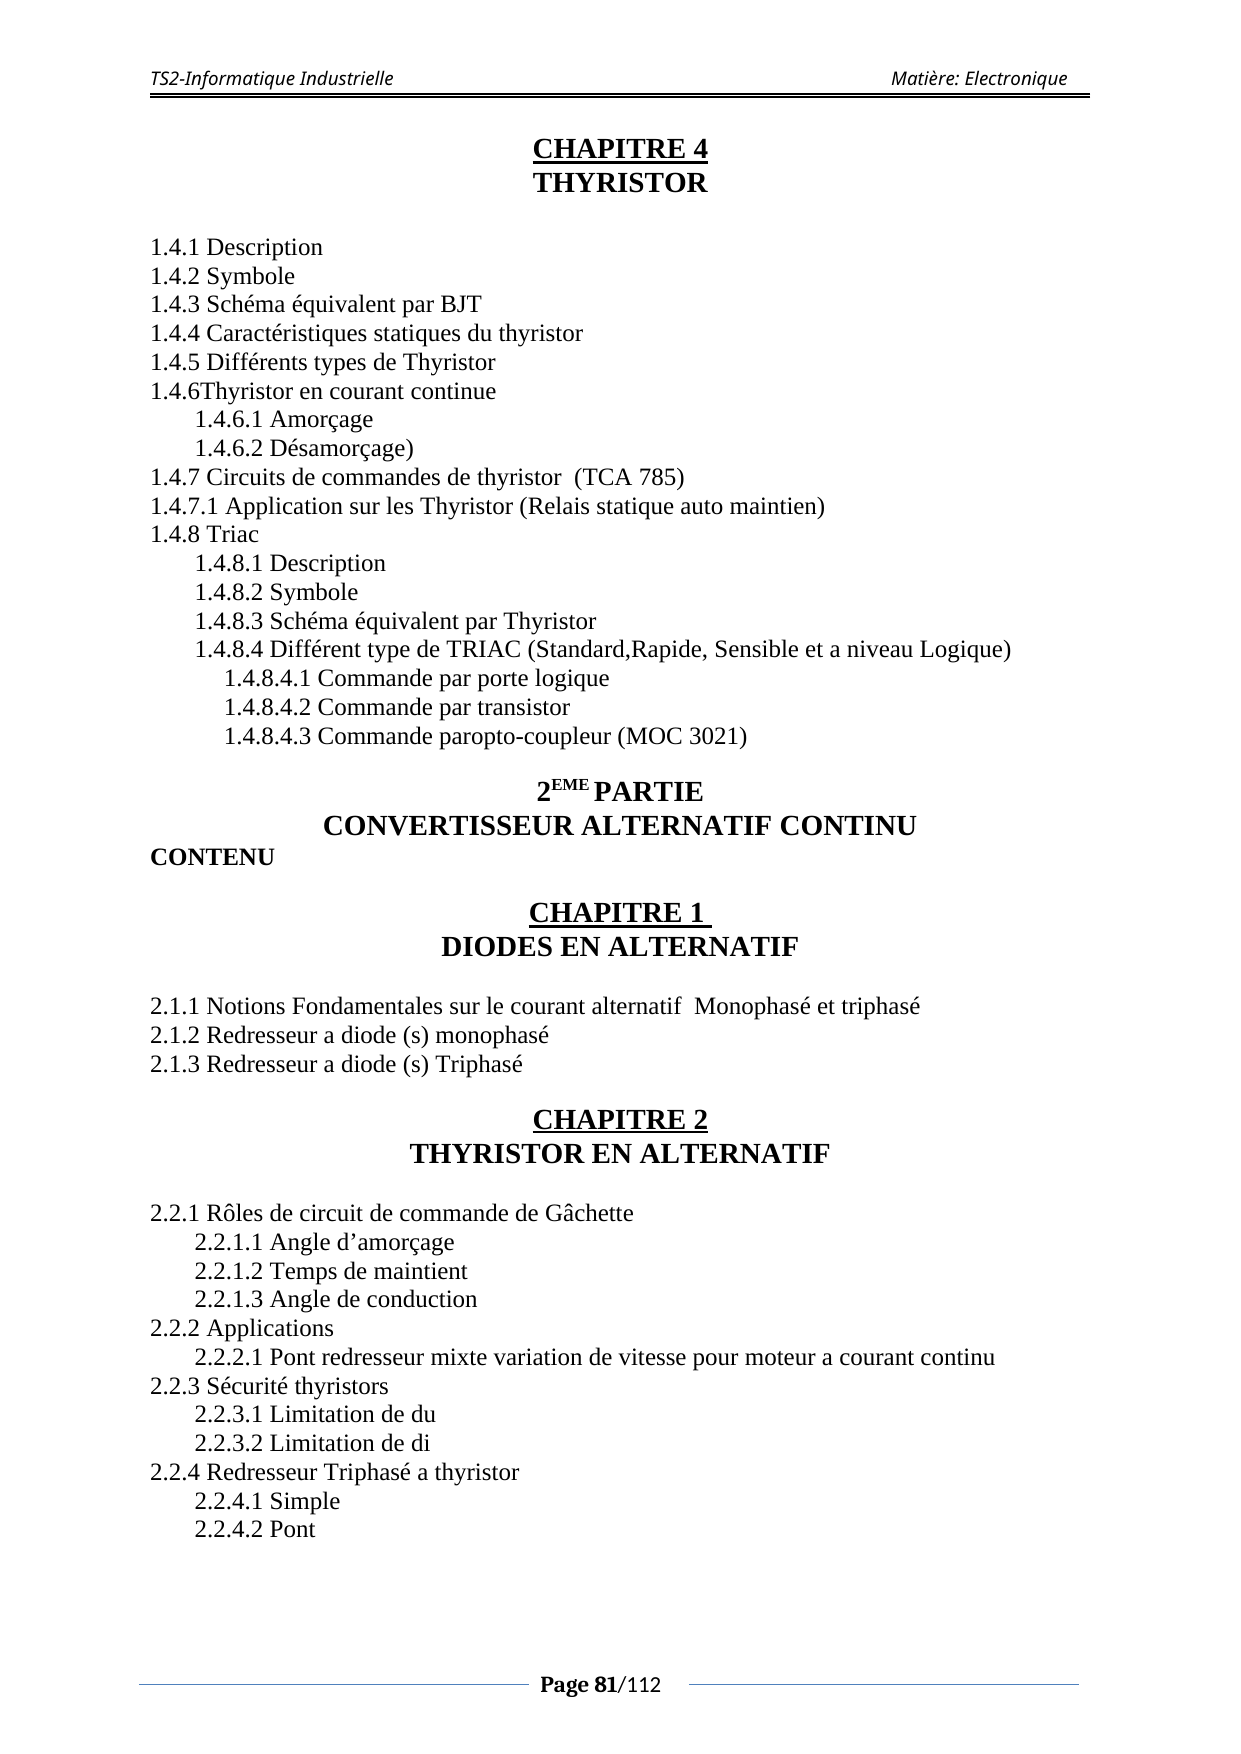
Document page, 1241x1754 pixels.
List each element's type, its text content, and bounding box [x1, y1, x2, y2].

text 1.4.6.2 Désamorçage) [194, 433, 1090, 462]
text 1.4.1 Description [150, 232, 1090, 261]
text 2.2.3.2 Limitation de di [194, 1428, 1090, 1457]
text 2.2.2 Applications [150, 1313, 1090, 1342]
title Chapitre 2 Thyristor en alternatif [150, 1102, 1090, 1169]
text 1.4.4 Caractéristiques statiques du thyristor [150, 318, 1090, 347]
title CHAPITRE 1 [150, 895, 1090, 929]
text 2.2.1.2 Temps de maintient [194, 1256, 1090, 1284]
text 2.1.3 Redresseur a diode (s) Triphasé [150, 1049, 1090, 1077]
title Convertisseur alternatif continu [150, 808, 1090, 842]
text 1.4.8.3 Schéma équivalent par Thyristor [194, 606, 1090, 634]
text 1.4.6Thyristor en courant continue [150, 376, 1090, 404]
text 1.4.2 Symbole [150, 261, 1090, 289]
title diodes en alternatif [150, 929, 1090, 962]
text 1.4.8 Triac [150, 519, 1090, 548]
text 2.2.1.3 Angle de conduction [194, 1284, 1090, 1313]
text 1.4.8.2 Symbole [194, 577, 1090, 606]
title 2eme Partie [150, 774, 1090, 808]
text 2.2.2.1 Pont redresseur mixte variation de vitesse pour moteur a courant continu [194, 1342, 1090, 1371]
text 1.4.8.4.3 Commande paropto-coupleur (MOC 3021) [194, 721, 1090, 749]
text 1.4.8.4 Différent type de TRIAC (Standard,Rapide, Sensible et a niveau Logique) [194, 634, 1090, 663]
text 2.2.4.2 Pont [194, 1514, 1090, 1543]
text 1.4.3 Schéma équivalent par BJT [150, 289, 1090, 318]
text 1.4.5 Différents types de Thyristor [150, 347, 1090, 376]
text 2.2.3.1 Limitation de du [194, 1399, 1090, 1428]
title CHAPITRE 4 [150, 131, 1090, 165]
text 1.4.7 Circuits de commandes de thyristor (TCA 785) [150, 462, 1090, 491]
text 1.4.8.4.1 Commande par porte logique [150, 663, 1090, 692]
text 1.4.6.1 Amorçage [194, 404, 1090, 433]
text 1.4.8.1 Description [194, 548, 1090, 577]
text 2.2.3 Sécurité thyristors [150, 1371, 1090, 1399]
text 2.1.2 Redresseur a diode (s) monophasé [150, 1020, 1090, 1049]
text 2.2.4.1 Simple [194, 1486, 1090, 1514]
text 1.4.8.4.2 Commande par transistor [194, 692, 1090, 721]
text CONTENU [150, 842, 1090, 870]
text 2.2.1 Rôles de circuit de commande de Gâchette [150, 1198, 1090, 1227]
text 1.4.7.1 Application sur les Thyristor (Relais statique auto maintien) [150, 491, 1090, 519]
text 2.2.4 Redresseur Triphasé a thyristor [150, 1457, 1090, 1486]
text 2.1.1 Notions Fondamentales sur le courant alternatif Monophasé et triphasé [150, 991, 1090, 1020]
title THYRISTOR [150, 165, 1090, 198]
text 2.2.1.1 Angle d’amorçage [194, 1227, 1090, 1256]
